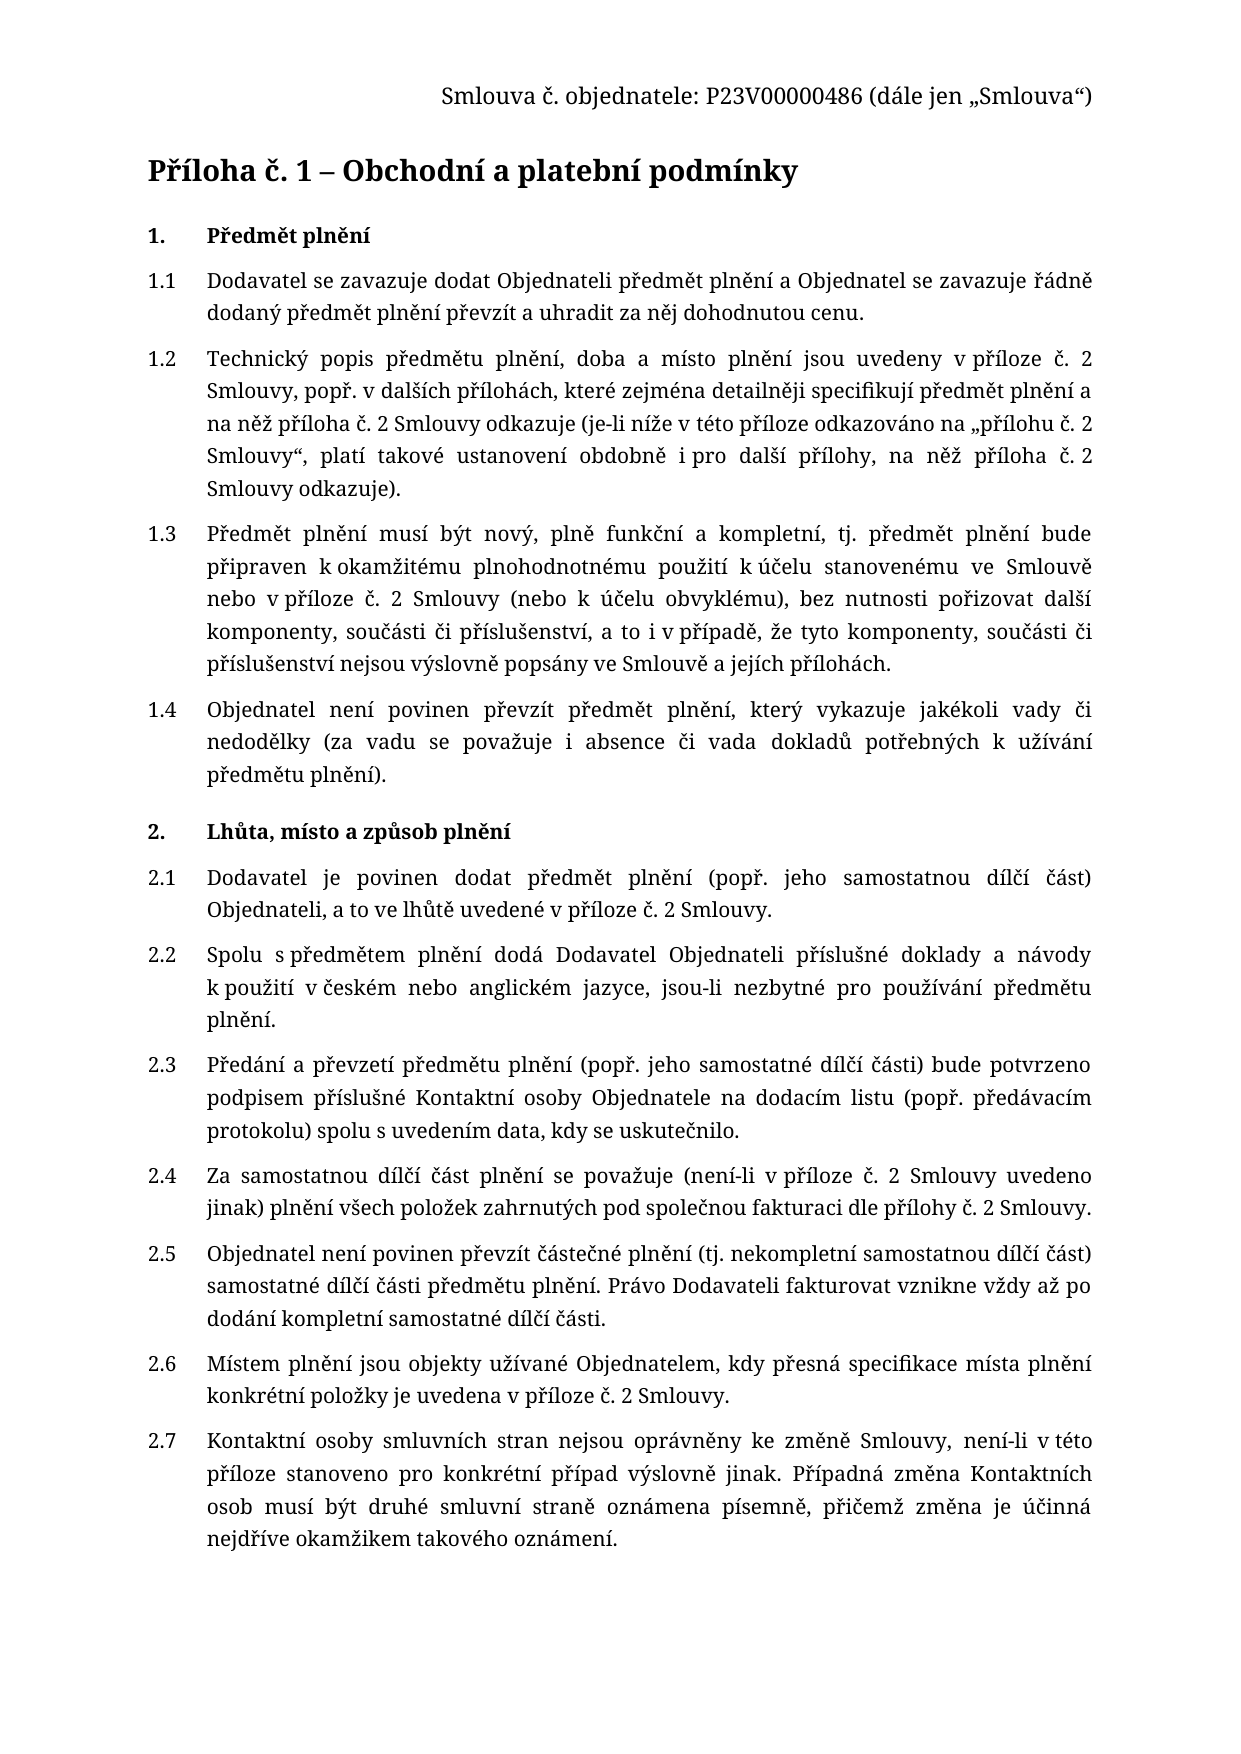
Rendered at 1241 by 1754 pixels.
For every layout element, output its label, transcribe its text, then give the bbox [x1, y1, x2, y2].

list Technický popis předmětu plnění, doba a místo plnění jsou uvedeny v příloze č. 2 Smlouvy, popř. v dalších přílohách, které zejména detailněji specifikují předmět plnění a na něž příloha č. 2 Smlouvy odkazuje (je-li níže v této příloze odkazováno na „přílohu č. 2 Smlouvy“, platí takové ustanovení obdobně i pro další přílohy, na něž příloha č. 2 Smlouvy odkazuje). [148, 344, 1093, 502]
list Lhůta, místo a způsob plnění [148, 817, 1093, 846]
list Objednatel není povinen převzít předmět plnění, který vykazuje jakékoli vady či nedodělky (za vadu se považuje i absence či vada dokladů potřebných k užívání předmětu plnění). [148, 695, 1093, 788]
list Předmět plnění [148, 221, 1093, 249]
list Dodavatel je povinen dodat předmět plnění (popř. jeho samostatnou dílčí část) Objednateli, a to ve lhůtě uvedené v příloze č. 2 Smlouvy. [148, 863, 1093, 924]
list Předání a převzetí předmětu plnění (popř. jeho samostatné dílčí části) bude potvrzeno podpisem příslušné Kontaktní osoby Objednatele na dodacím listu (popř. předávacím protokolu) spolu s uvedením data, kdy se uskutečnilo. [148, 1051, 1093, 1144]
list Objednatel není povinen převzít částečné plnění (tj. nekompletní samostatnou dílčí část) samostatné dílčí části předmětu plnění. Právo Dodavateli fakturovat vznikne vždy až po dodání kompletní samostatné dílčí části. [148, 1239, 1093, 1332]
list Místem plnění jsou objekty užívané Objednatelem, kdy přesná specifikace místa plnění konkrétní položky je uvedena v příloze č. 2 Smlouvy. [148, 1349, 1093, 1410]
list Za samostatnou dílčí část plnění se považuje (není-li v příloze č. 2 Smlouvy uvedeno jinak) plnění všech položek zahrnutých pod společnou fakturaci dle přílohy č. 2 Smlouvy. [148, 1161, 1093, 1222]
list Kontaktní osoby smluvních stran nejsou oprávněny ke změně Smlouvy, není-li v této příloze stanoveno pro konkrétní případ výslovně jinak. Případná změna Kontaktních osob musí být druhé smluvní straně oznámena písemně, přičemž změna je účinná nejdříve okamžikem takového oznámení. [148, 1427, 1093, 1553]
list Dodavatel se zavazuje dodat Objednateli předmět plnění a Objednatel se zavazuje řádně dodaný předmět plnění převzít a uhradit za něj dohodnutou cenu. [148, 266, 1093, 327]
list Předmět plnění musí být nový, plně funkční a kompletní, tj. předmět plnění bude připraven k okamžitému plnohodnotnému použití k účelu stanovenému ve Smlouvě nebo v příloze č. 2 Smlouvy (nebo k účelu obvyklému), bez nutnosti pořizovat další komponenty, součásti či příslušenství, a to i v případě, že tyto komponenty, součásti či příslušenství nejsou výslovně popsány ve Smlouvě a jejích přílohách. [148, 519, 1093, 678]
list Spolu s předmětem plnění dodá Dodavatel Objednateli příslušné doklady a návody k použití v českém nebo anglickém jazyce, jsou-li nezbytné pro používání předmětu plnění. [148, 940, 1093, 1034]
text Příloha č. 1 – Obchodní a platební podmínky [148, 150, 1093, 190]
